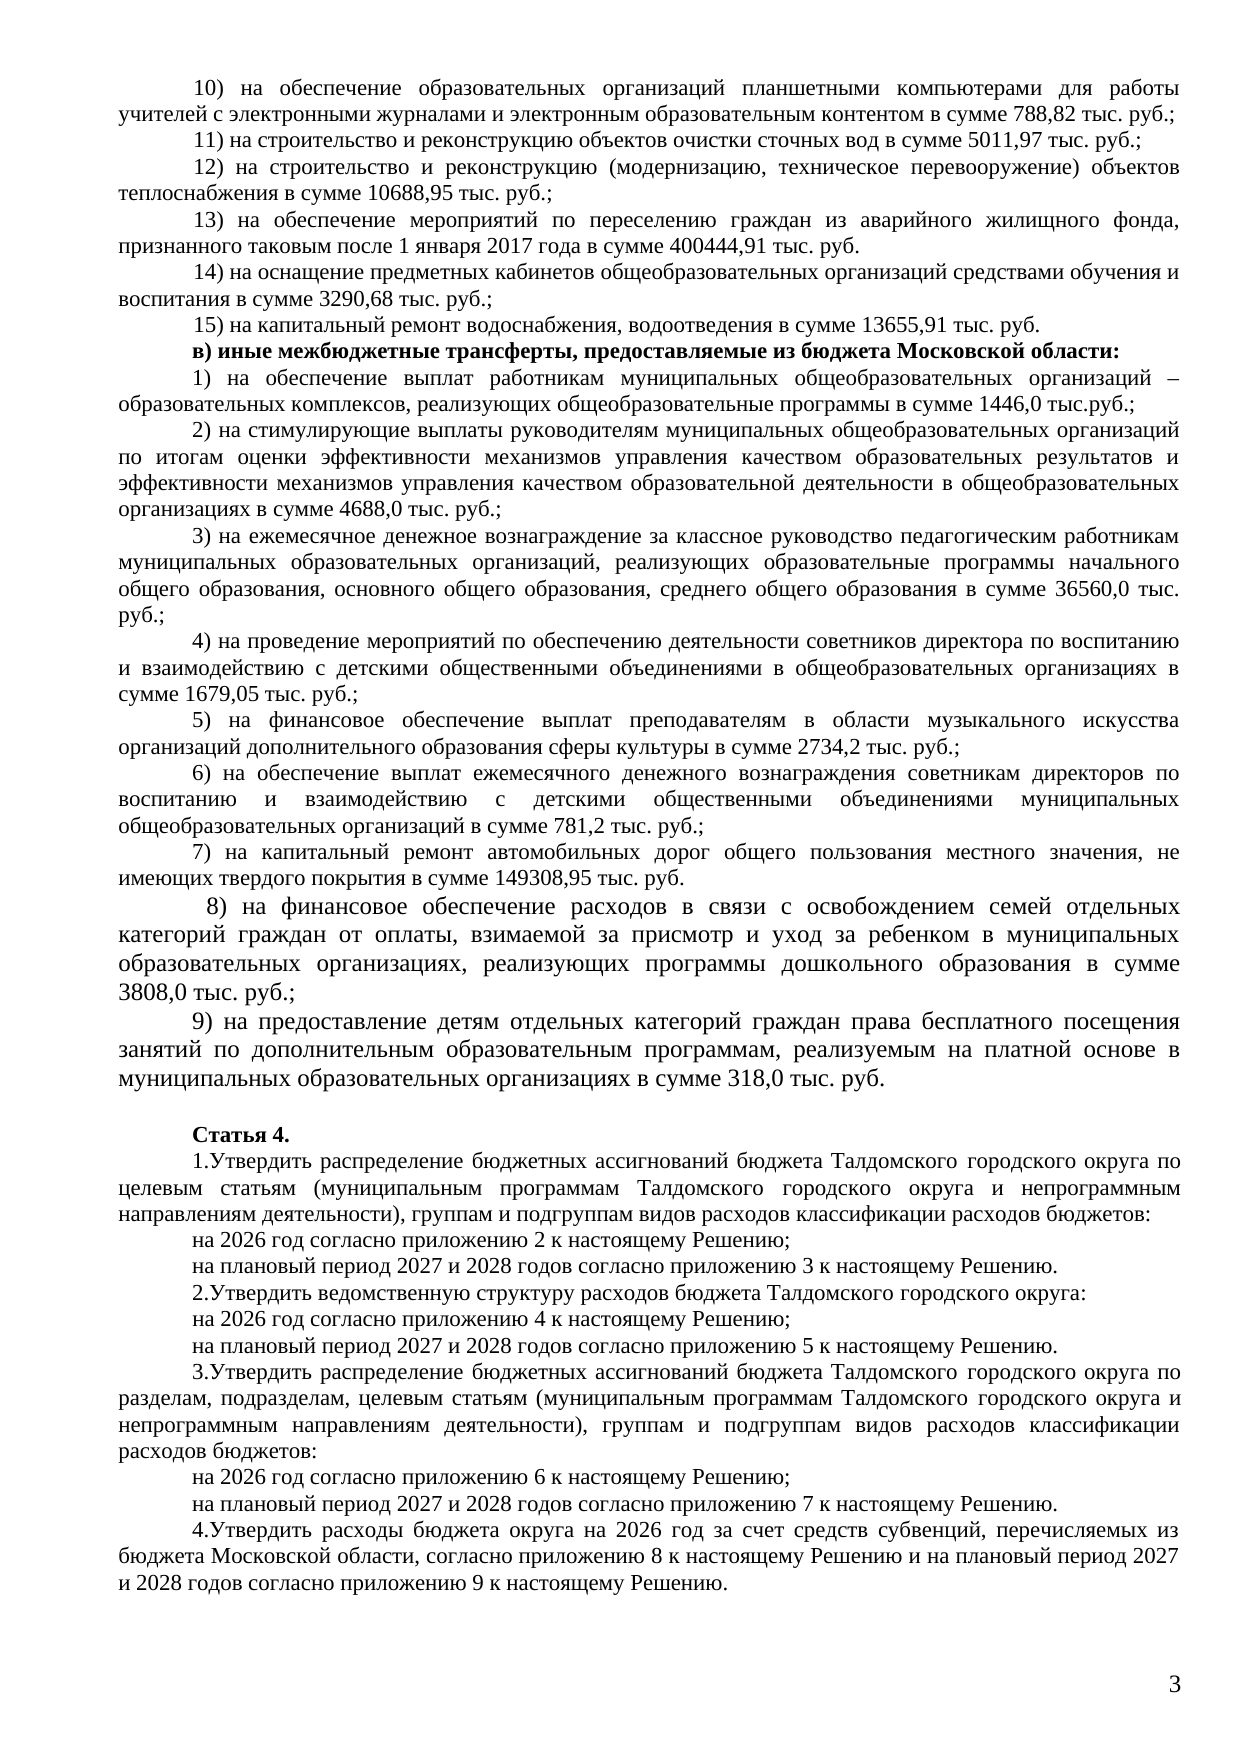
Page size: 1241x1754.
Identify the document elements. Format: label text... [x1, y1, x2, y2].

text 13) на обеспечение мероприятий по переселению граждан из аварийного жилищного фонда, признанного таковым после 1 января 2017 года в сумме 400444,91 тыс. руб. [118, 206, 1181, 258]
text 15) на капитальный ремонт водоснабжения, водоотведения в сумме 13655,91 тыс. руб. [118, 311, 1181, 337]
text на 2026 год согласно приложению 4 к настоящему Решению; [118, 1305, 1181, 1332]
text в) иные межбюджетные трансферты, предоставляемые из бюджета Московской области: [118, 337, 1181, 364]
text 3) на ежемесячное денежное вознаграждение за классное руководство педагогическим работникам муниципальных образовательных организаций, реализующих образовательные программы начального общего образования, основного общего образования, среднего общего образования в сумме 36560,0 тыс. руб.; [118, 522, 1181, 627]
text 2.Утвердить ведомственную структуру расходов бюджета Талдомского городского округа: [118, 1279, 1181, 1305]
text 1.Утвердить распределение бюджетных ассигнований бюджета Талдомского городского округа по целевым статьям (муниципальным программам Талдомского городского округа и непрограммным направлениям деятельности), группам и подгруппам видов расходов классификации расходов бюджетов: [118, 1147, 1181, 1226]
text 14) на оснащение предметных кабинетов общеобразовательных организаций средствами обучения и воспитания в сумме 3290,68 тыс. руб.; [118, 258, 1181, 311]
text 4.Утвердить расходы бюджета округа на 2026 год за счет средств субвенций, перечисляемых из бюджета Московской области, согласно приложению 8 к настоящему Решению и на плановый период 2027 и 2028 годов согласно приложению 9 к настоящему Решению. [118, 1516, 1181, 1595]
text 9) на предоставление детям отдельных категорий граждан права бесплатного посещения занятий по дополнительным образовательным программам, реализуемым на платной основе в муниципальных образовательных организациях в сумме 318,0 тыс. руб. [118, 1006, 1181, 1092]
text 8) на финансовое обеспечение расходов в связи с освобождением семей отдельных категорий граждан от оплаты, взимаемой за присмотр и уход за ребенком в муниципальных образовательных организациях, реализующих программы дошкольного образования в сумме 3808,0 тыс. руб.; [118, 891, 1181, 1006]
text Статья 4. [118, 1121, 1181, 1147]
text 12) на строительство и реконструкцию (модернизацию, техническое перевооружение) объектов теплоснабжения в сумме 10688,95 тыс. руб.; [118, 153, 1181, 206]
text 6) на обеспечение выплат ежемесячного денежного вознаграждения советникам директоров по воспитанию и взаимодействию с детскими общественными объединениями муниципальных общеобразовательных организаций в сумме 781,2 тыс. руб.; [118, 759, 1181, 838]
text 10) на обеспечение образовательных организаций планшетными компьютерами для работы учителей с электронными журналами и электронным образовательным контентом в сумме 788,82 тыс. руб.; [118, 74, 1181, 127]
text 11) на строительство и реконструкцию объектов очистки сточных вод в сумме 5011,97 тыс. руб.; [118, 127, 1181, 153]
text на плановый период 2027 и 2028 годов согласно приложению 5 к настоящему Решению. [118, 1332, 1181, 1358]
text на 2026 год согласно приложению 2 к настоящему Решению; [118, 1226, 1181, 1253]
text 7) на капитальный ремонт автомобильных дорог общего пользования местного значения, не имеющих твердого покрытия в сумме 149308,95 тыс. руб. [118, 838, 1181, 891]
text 5) на финансовое обеспечение выплат преподавателям в области музыкального искусства организаций дополнительного образования сферы культуры в сумме 2734,2 тыс. руб.; [118, 706, 1181, 759]
text 3.Утвердить распределение бюджетных ассигнований бюджета Талдомского городского округа по разделам, подразделам, целевым статьям (муниципальным программам Талдомского городского округа и непрограммным направлениям деятельности), группам и подгруппам видов расходов классификации расходов бюджетов: [118, 1358, 1181, 1463]
text 2) на стимулирующие выплаты руководителям муниципальных общеобразовательных организаций по итогам оценки эффективности механизмов управления качеством образовательных результатов и эффективности механизмов управления качеством образовательной деятельности в общеобразовательных организациях в сумме 4688,0 тыс. руб.; [118, 416, 1181, 522]
text 1) на обеспечение выплат работникам муниципальных общеобразовательных организаций – образовательных комплексов, реализующих общеобразовательные программы в сумме 1446,0 тыс.руб.; [118, 364, 1181, 416]
text на плановый период 2027 и 2028 годов согласно приложению 7 к настоящему Решению. [118, 1490, 1181, 1516]
text на 2026 год согласно приложению 6 к настоящему Решению; [118, 1463, 1181, 1490]
text на плановый период 2027 и 2028 годов согласно приложению 3 к настоящему Решению. [118, 1253, 1181, 1279]
text 4) на проведение мероприятий по обеспечению деятельности советников директора по воспитанию и взаимодействию с детскими общественными объединениями в общеобразовательных организациях в сумме 1679,05 тыс. руб.; [118, 627, 1181, 706]
